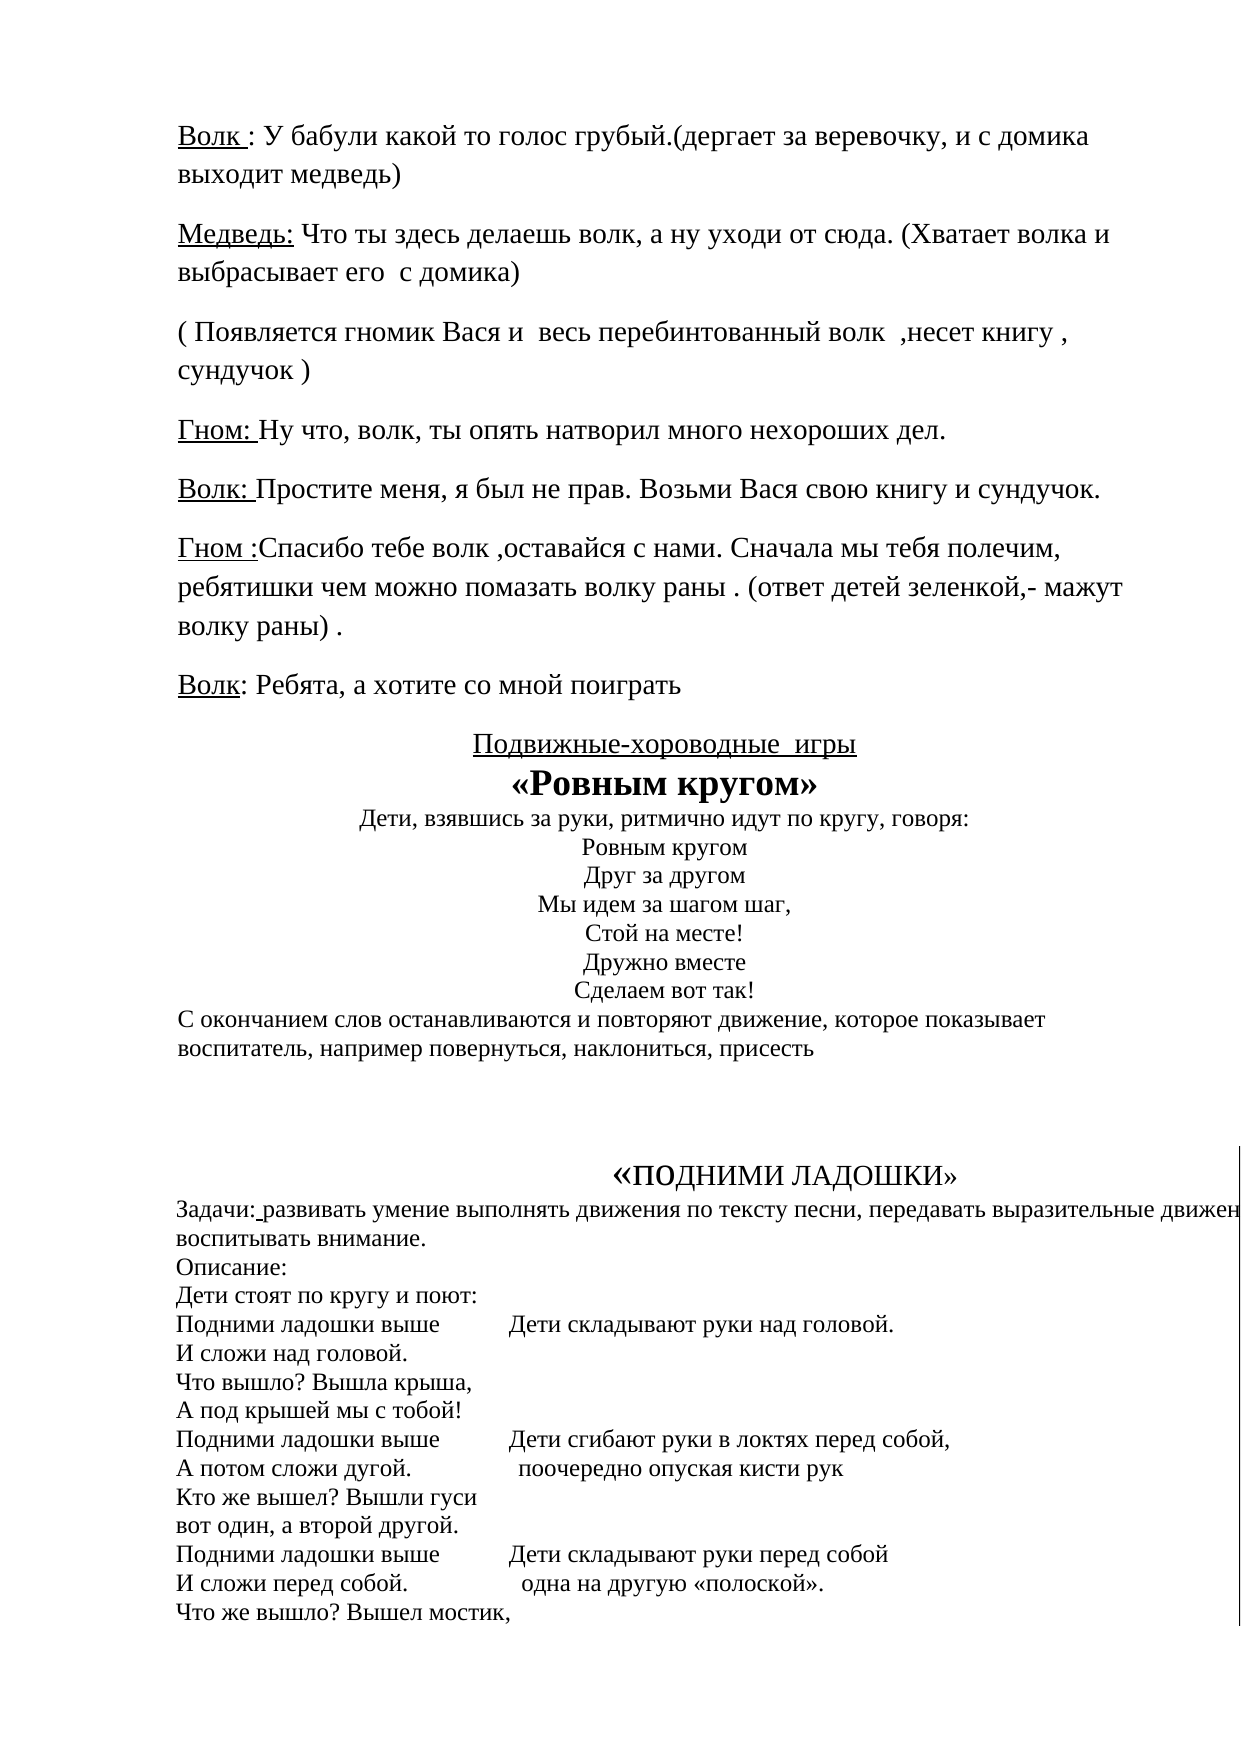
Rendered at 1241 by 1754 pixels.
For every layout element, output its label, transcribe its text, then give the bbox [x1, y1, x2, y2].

text Волк: Простите меня, я был не прав. Возьми Вася свою книгу и сундучок. [177, 471, 1152, 505]
text Гном: Ну что, волк, ты опять натворил много нехороших дел. [177, 412, 1152, 445]
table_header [164, 1146, 1239, 1626]
text Медведь: Что ты здесь делаешь волк, а ну уходи от сюда. (Хватает волка и выбрасывает его с домика) [177, 216, 1152, 288]
text Мы идем за шагом шаг, [177, 889, 1152, 918]
text Дружно вместе [177, 947, 1152, 976]
text ( Появляется гномик Вася и весь перебинтованный волк ,несет книгу , сундучок ) [177, 314, 1152, 386]
text Дети, взявшись за руки, ритмично идут по кругу, говоря: [177, 803, 1152, 832]
text Волк : У бабули какой то голос грубый.(дергает за веревочку, и с домика выходит медведь) [177, 118, 1152, 190]
text Друг за другом [177, 861, 1152, 889]
text Ровным кругом [177, 832, 1152, 861]
text Сделаем вот так! [177, 976, 1152, 1004]
text Подвижные-хороводные игры «Ровным кругом» [177, 726, 1152, 803]
text Стой на месте! [177, 918, 1152, 947]
text Гном :Спасибо тебе волк ,оставайся с нами. Сначала мы тебя полечим, ребятишки чем можно помазать волку раны . (ответ детей зеленкой,- мажут волку раны) . [177, 531, 1152, 641]
text Волк: Ребята, а хотите со мной поиграть [177, 667, 1152, 701]
text С окончанием слов останавливаются и повторяют движение, которое показывает воспитатель, например повернуться, наклониться, присесть [177, 1004, 1152, 1062]
